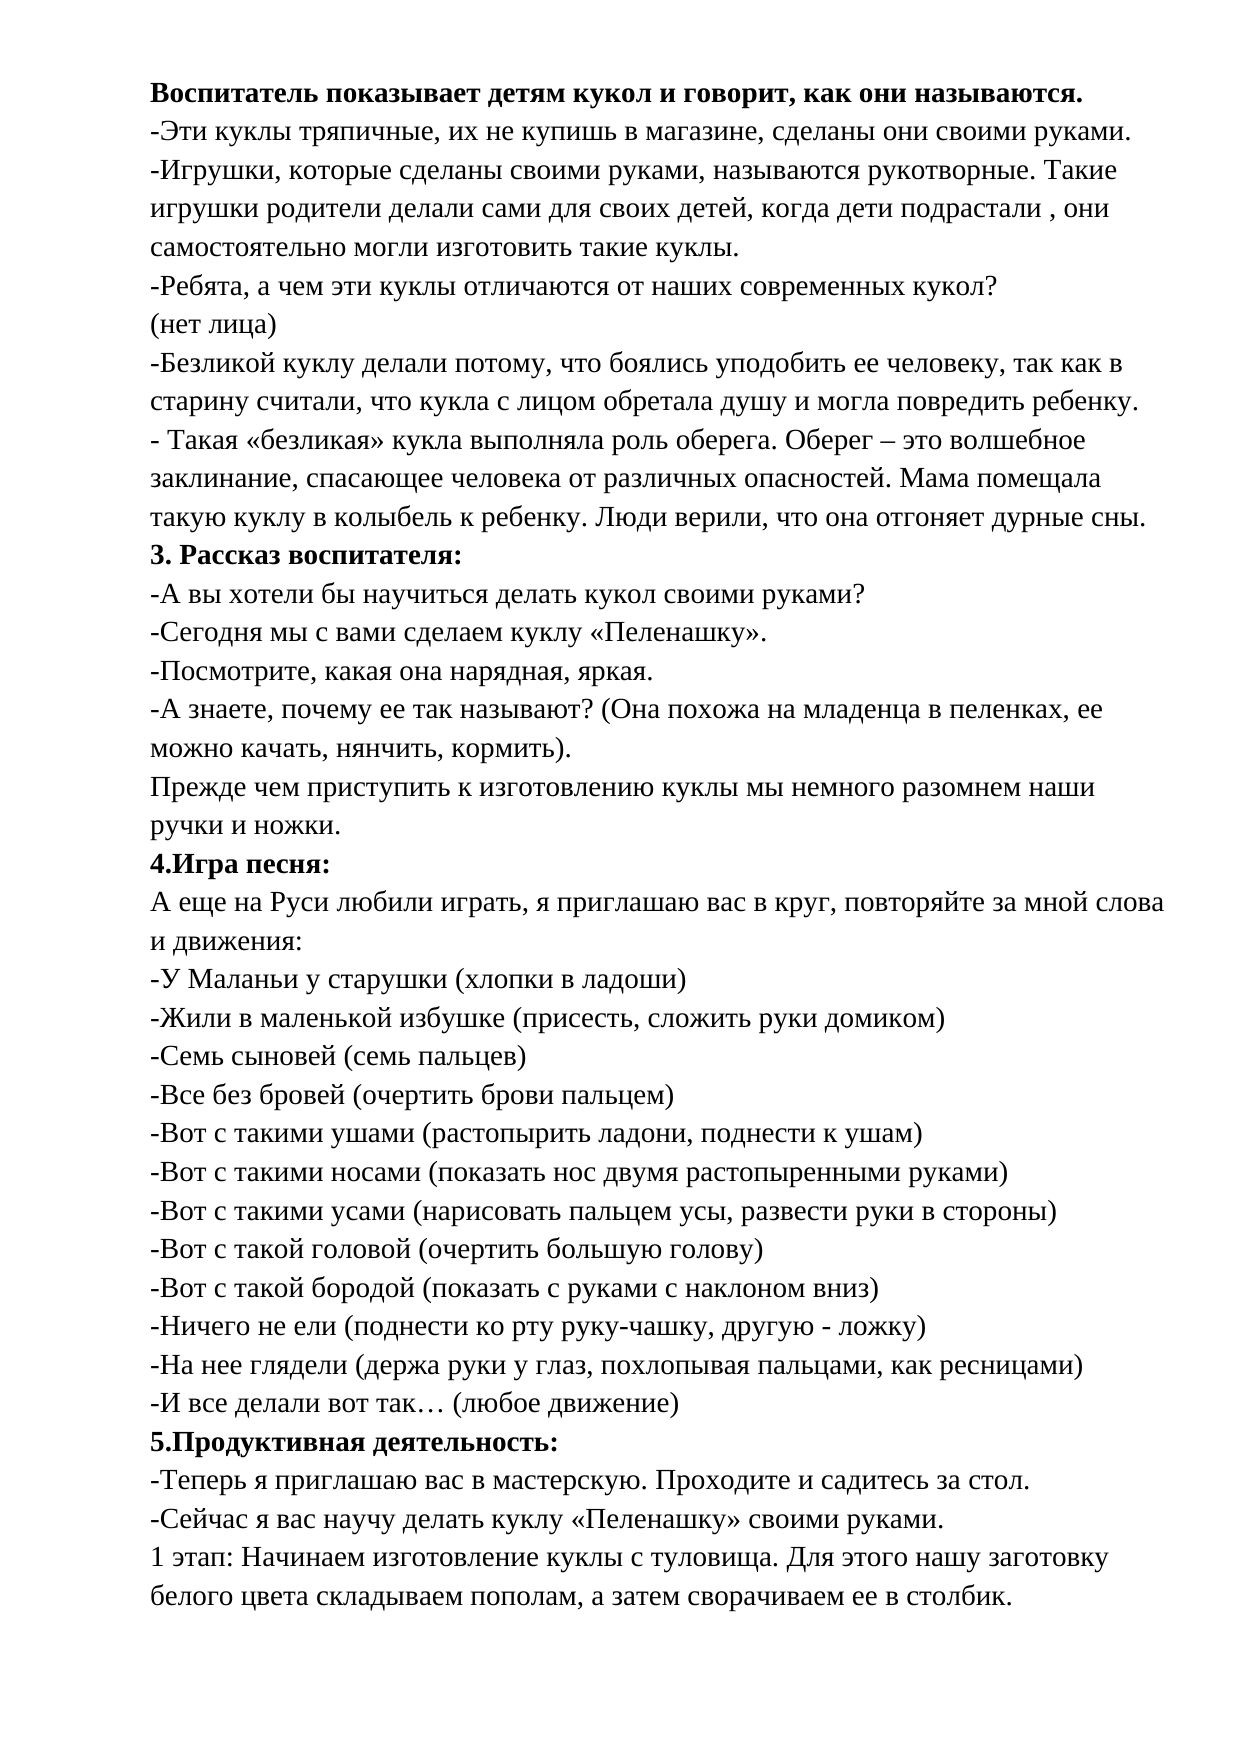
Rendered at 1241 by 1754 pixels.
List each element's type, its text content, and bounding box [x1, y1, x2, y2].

list -А вы хотели бы научиться делать кукол своими руками? [150, 576, 1165, 609]
list -У Маланьи у старушки (хлопки в ладоши) [150, 961, 1165, 995]
list -Все без бровей (очертить брови пальцем) [150, 1077, 1165, 1111]
list 1 этап: Начинаем изготовление куклы с туловища. Для этого нашу заготовку белого цвета складываем пополам, а затем сворачиваем ее в столбик. [150, 1539, 1165, 1612]
list -Сейчас я вас научу делать куклу «Пеленашку» своими руками. [150, 1501, 1165, 1534]
list -Семь сыновей (семь пальцев) [150, 1038, 1165, 1072]
list -На нее глядели (держа руки у глаз, похлопывая пальцами, как ресницами) [150, 1347, 1165, 1380]
list -А знаете, почему ее так называют? (Она похожа на младенца в пеленках, ее можно качать, нянчить, кормить). [150, 692, 1165, 764]
list -Вот с такой головой (очертить большую голову) [150, 1231, 1165, 1265]
list 3. Рассказ воспитателя: [150, 537, 1165, 571]
list -Вот с такими усами (нарисовать пальцем усы, развести руки в стороны) [150, 1193, 1165, 1226]
list -Игрушки, которые сделаны своими руками, называются рукотворные. Такие игрушки родители делали сами для своих детей, когда дети подрастали , они самостоятельно могли изготовить такие куклы. [150, 152, 1165, 263]
list -Вот с такой бородой (показать с руками с наклоном вниз) [150, 1270, 1165, 1303]
list (нет лица) [150, 306, 1165, 340]
list -Посмотрите, какая она нарядная, яркая. [150, 653, 1165, 687]
list -Ребята, а чем эти куклы отличаются от наших современных кукол? [150, 268, 1165, 301]
list - Такая «безликая» кукла выполняла роль оберега. Оберег – это волшебное заклинание, спасающее человека от различных опасностей. Мама помещала такую куклу в колыбель к ребенку. Люди верили, что она отгоняет дурные сны. [150, 422, 1165, 532]
list -И все делали вот так… (любое движение) [150, 1385, 1165, 1419]
list -Безликой куклу делали потому, что боялись уподобить ее человеку, так как в старину считали, что кукла с лицом обретала душу и могла повредить ребенку. [150, 345, 1165, 417]
list -Теперь я приглашаю вас в мастерскую. Проходите и садитесь за стол. [150, 1462, 1165, 1496]
list -Вот с такими ушами (растопырить ладони, поднести к ушам) [150, 1116, 1165, 1149]
list 5.Продуктивная деятельность: [150, 1424, 1165, 1457]
list Прежде чем приступить к изготовлению куклы мы немного разомнем наши ручки и ножки. [150, 769, 1165, 841]
list -Эти куклы тряпичные, их не купишь в магазине, сделаны они своими руками. [150, 113, 1165, 147]
list 4.Игра песня: [150, 846, 1165, 879]
list -Сегодня мы с вами сделаем куклу «Пеленашку». [150, 614, 1165, 648]
list Воспитатель показывает детям кукол и говорит, как они называются. [150, 75, 1165, 108]
list -Жили в маленькой избушке (присесть, сложить руки домиком) [150, 1000, 1165, 1033]
list -Вот с такими носами (показать нос двумя растопыренными руками) [150, 1154, 1165, 1188]
list А еще на Руси любили играть, я приглашаю вас в круг, повторяйте за мной слова и движения: [150, 884, 1165, 956]
list -Ничего не ели (поднести ко рту руку-чашку, другую - ложку) [150, 1308, 1165, 1342]
